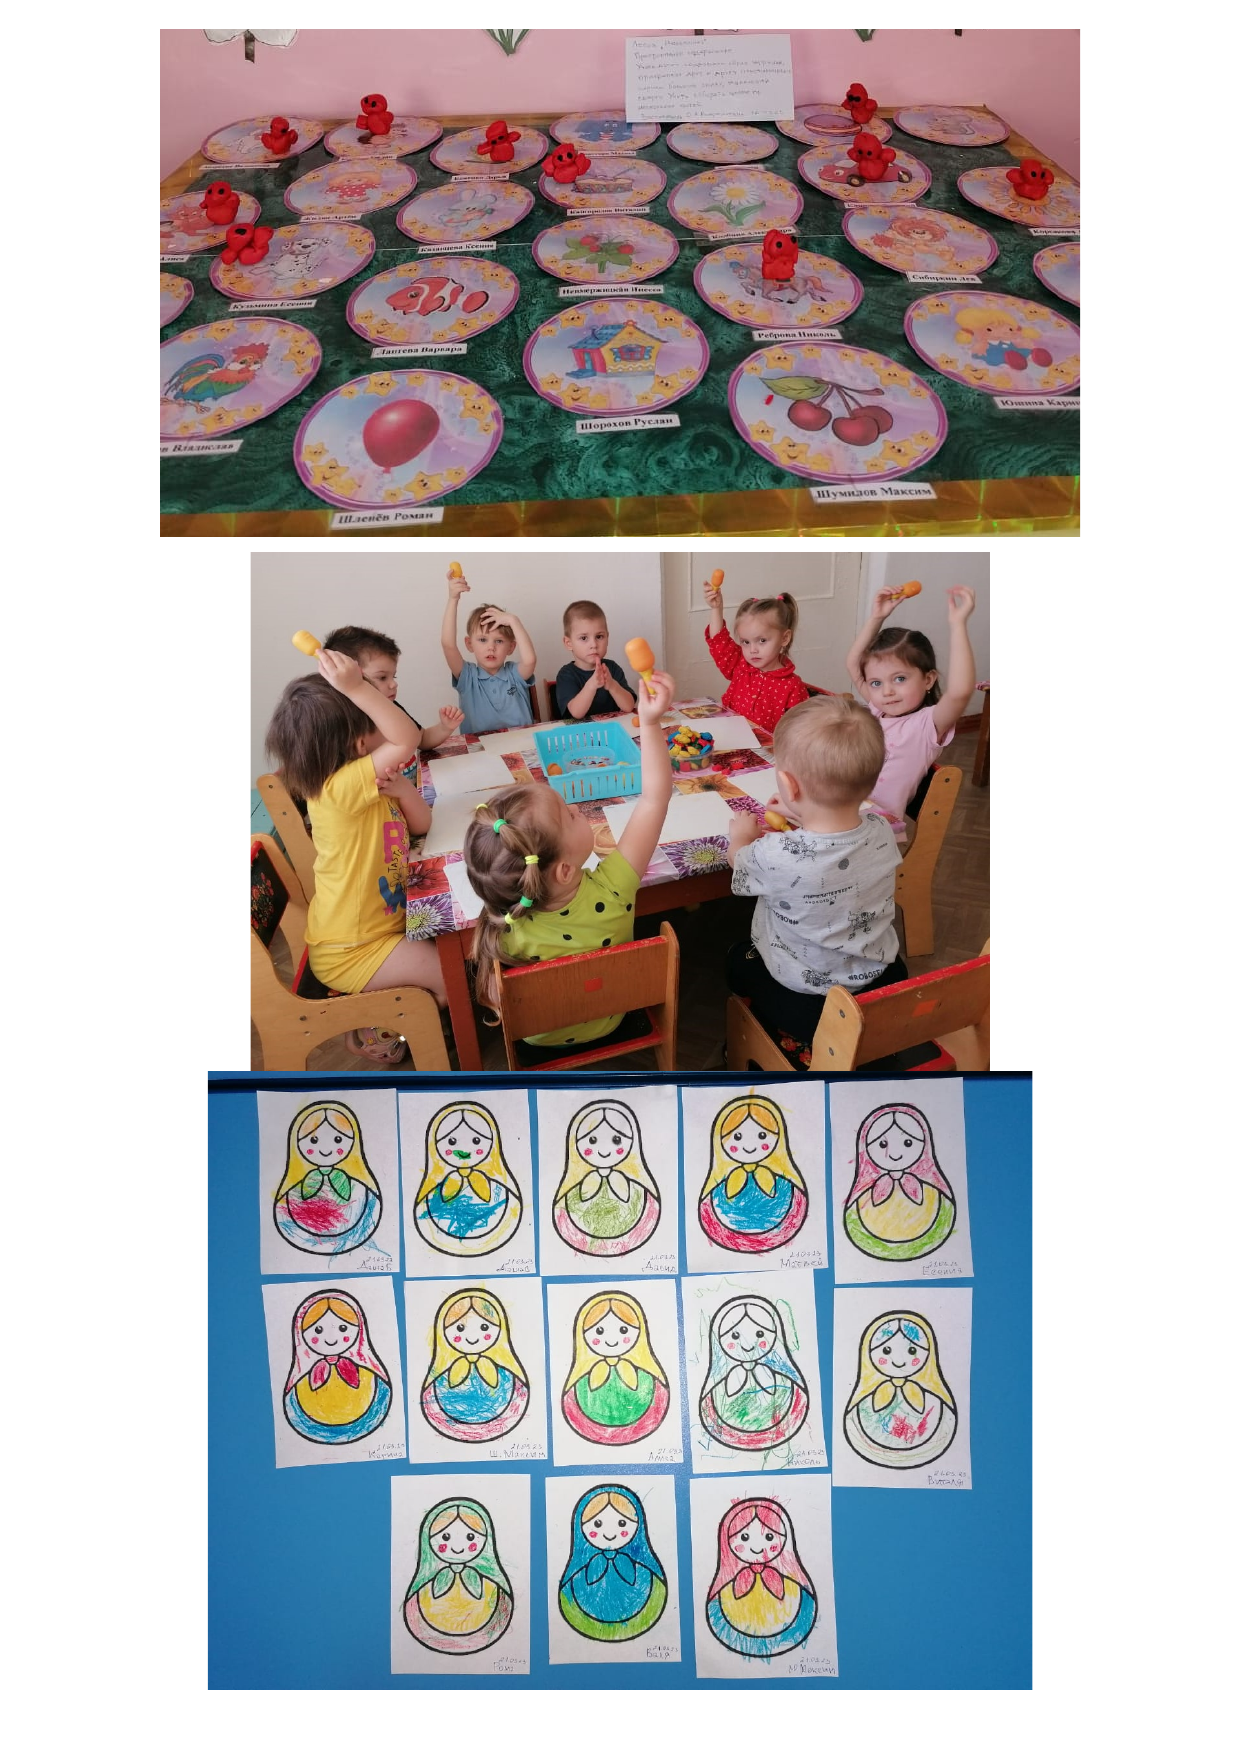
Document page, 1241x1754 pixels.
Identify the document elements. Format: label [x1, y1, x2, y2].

picture [207, 552, 1033, 1690]
picture [160, 29, 1081, 537]
